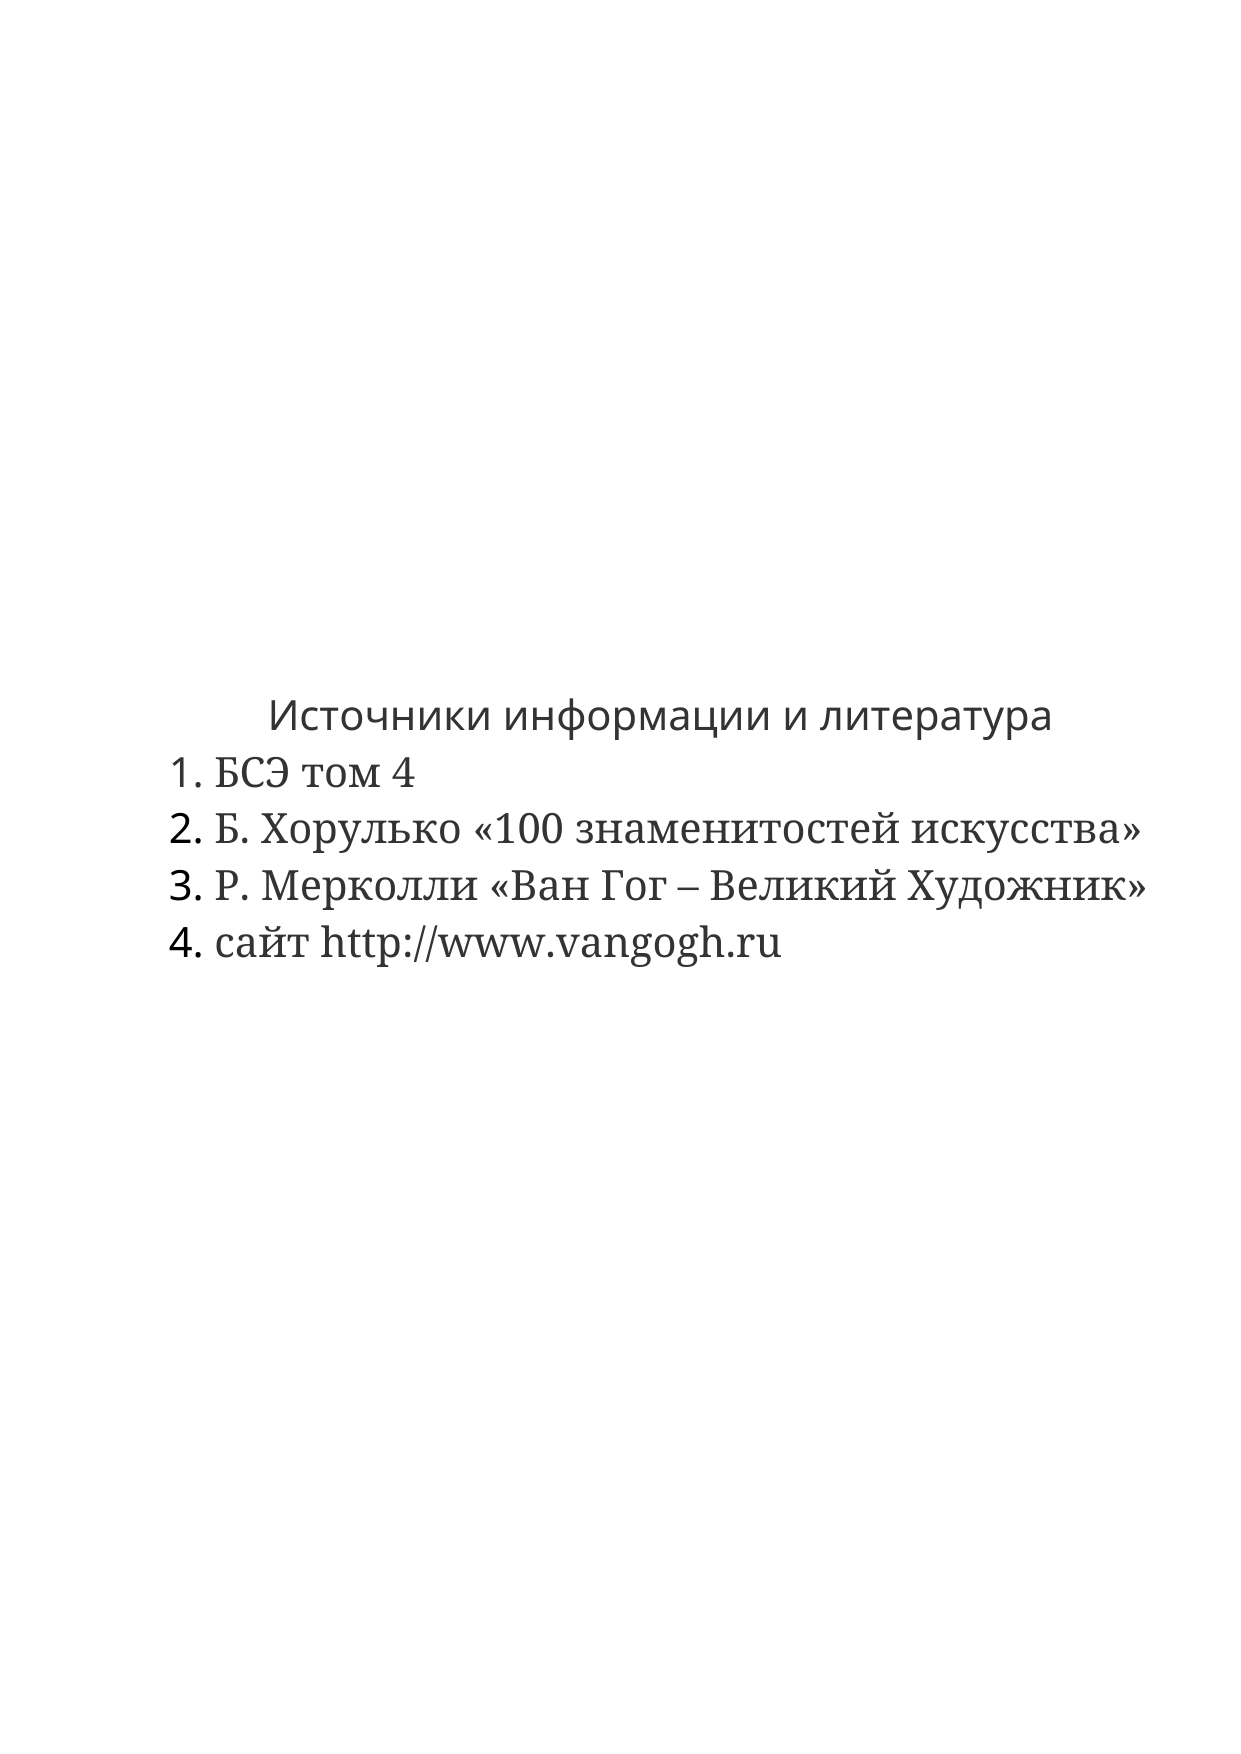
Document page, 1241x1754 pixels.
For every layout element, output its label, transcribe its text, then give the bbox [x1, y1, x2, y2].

list Б. Хорулько «100 знаменитостей искусства» [169, 799, 1152, 856]
text Источники информации и литература [169, 686, 1152, 743]
list Р. Мерколли «Ван Гог – Великий Художник» [169, 856, 1152, 913]
list БСЭ том 4 [169, 743, 1152, 799]
list сайт http://www.vangogh.ru [169, 913, 1152, 970]
